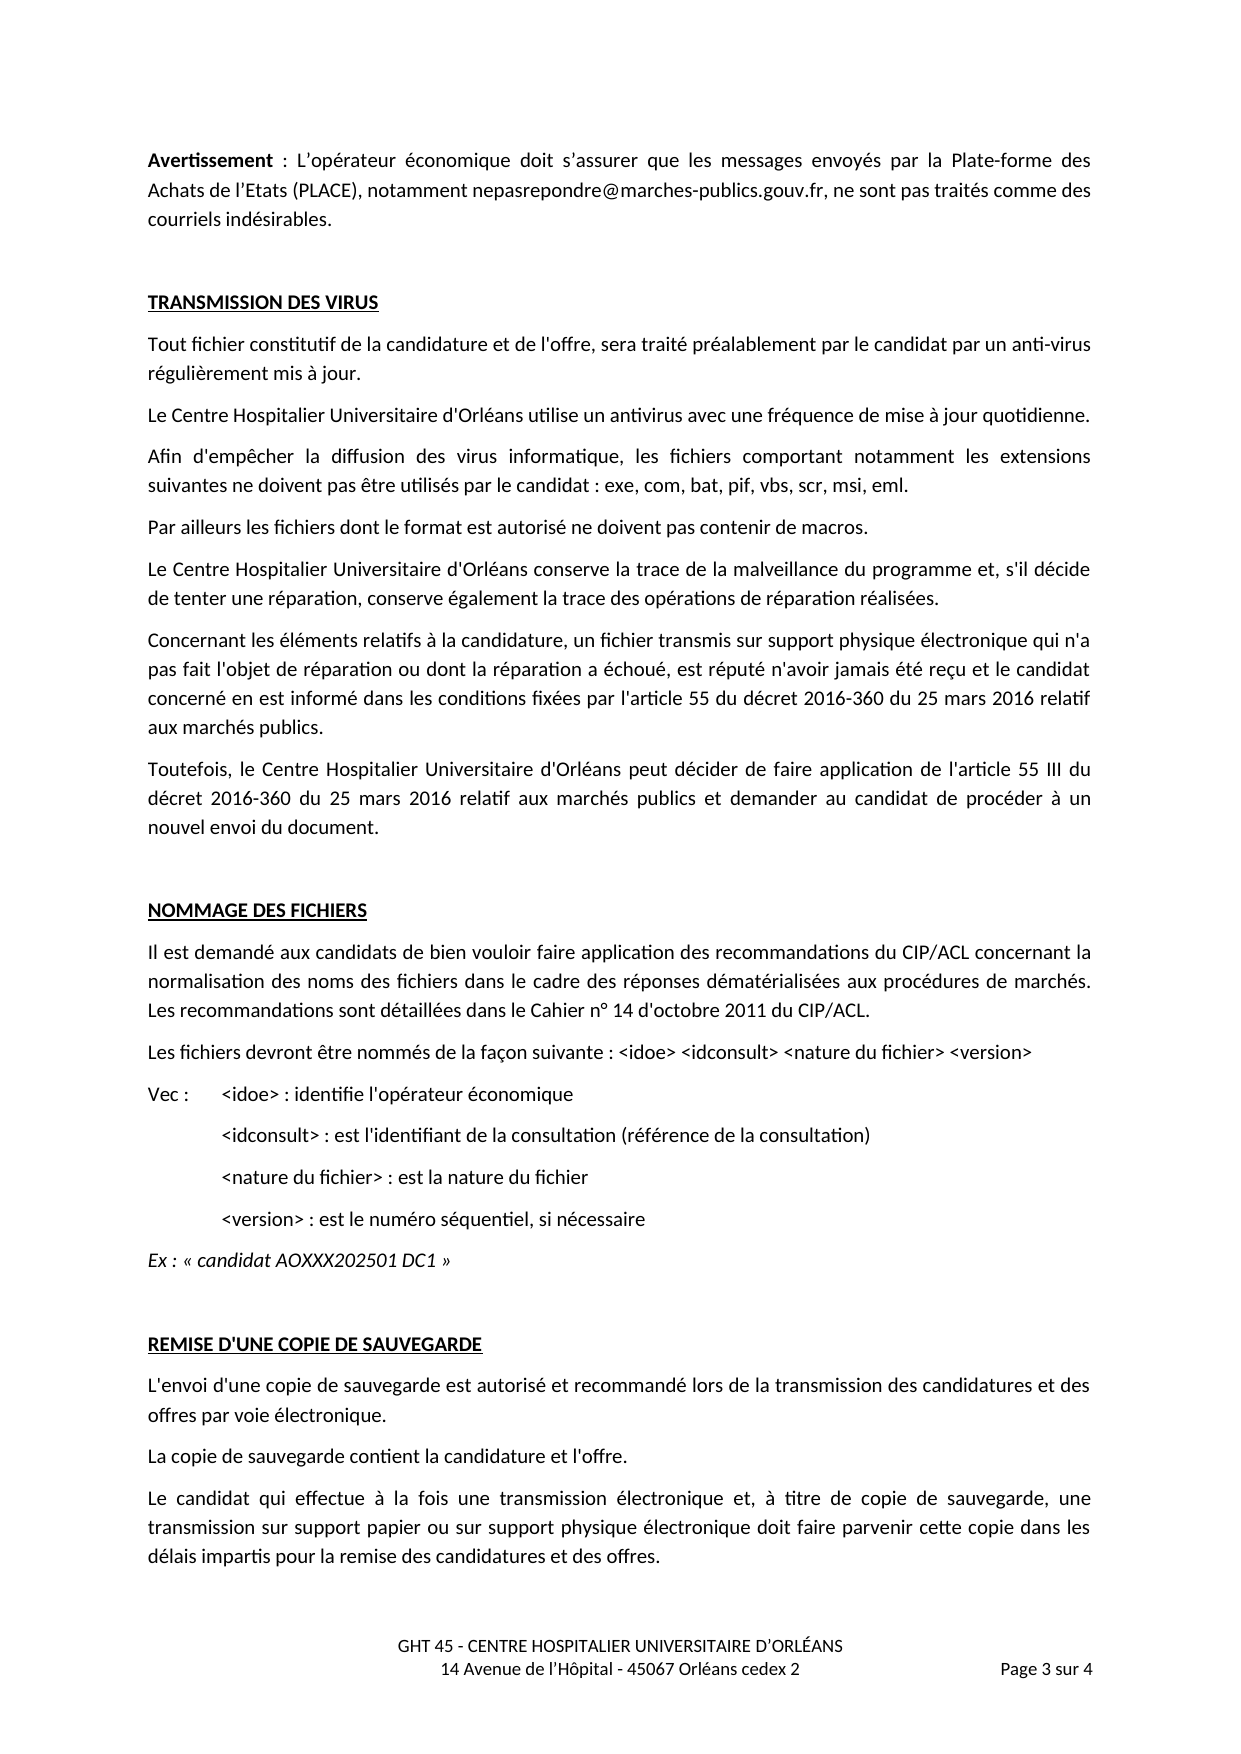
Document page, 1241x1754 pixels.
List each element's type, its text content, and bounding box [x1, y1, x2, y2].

text REMISE D'UNE COPIE DE SAUVEGARDE [148, 1331, 1093, 1356]
text Toutefois, le Centre Hospitalier Universitaire d'Orléans peut décider de faire application de l'article 55 III du décret 2016-360 du 25 mars 2016 relatif aux marchés publics et demander au candidat de procéder à un nouvel envoi du document. [148, 756, 1093, 840]
text La copie de sauvegarde contient la candidature et l'offre. [148, 1443, 1093, 1469]
text Le candidat qui effectue à la fois une transmission électronique et, à titre de copie de sauvegarde, une transmission sur support papier ou sur support physique électronique doit faire parvenir cette copie dans les délais impartis pour la remise des candidatures et des offres. [148, 1485, 1093, 1569]
text Par ailleurs les fichiers dont le format est autorisé ne doivent pas contenir de macros. [148, 514, 1093, 540]
text Avertissement : L’opérateur économique doit s’assurer que les messages envoyés par la Plate-forme des Achats de l’Etats (PLACE), notamment nepasrepondre@marches-publics.gouv.fr, ne sont pas traités comme des courriels indésirables. [148, 148, 1093, 231]
text Le Centre Hospitalier Universitaire d'Orléans conserve la trace de la malveillance du programme et, s'il décide de tenter une réparation, conserve également la trace des opérations de réparation réalisées. [148, 556, 1093, 611]
text <version> : est le numéro séquentiel, si nécessaire [148, 1206, 1093, 1231]
text Tout fichier constitutif de la candidature et de l'offre, sera traité préalablement par le candidat par un anti-virus régulièrement mis à jour. [148, 331, 1093, 386]
text Vec : <idoe> : identifie l'opérateur économique [148, 1081, 1093, 1106]
text <idconsult> : est l'identifiant de la consultation (référence de la consultation) [148, 1123, 1093, 1148]
text L'envoi d'une copie de sauvegarde est autorisé et recommandé lors de la transmission des candidatures et des offres par voie électronique. [148, 1373, 1093, 1427]
text NOMMAGE DES FICHIERS [148, 898, 1093, 923]
text TRANSMISSION DES VIRUS [148, 289, 1093, 315]
text Concernant les éléments relatifs à la candidature, un fichier transmis sur support physique électronique qui n'a pas fait l'objet de réparation ou dont la réparation a échoué, est réputé n'avoir jamais été reçu et le candidat concerné en est informé dans les conditions fixées par l'article 55 du décret 2016-360 du 25 mars 2016 relatif aux marchés publics. [148, 627, 1093, 740]
text Il est demandé aux candidats de bien vouloir faire application des recommandations du CIP/ACL concernant la normalisation des noms des fichiers dans le cadre des réponses dématérialisées aux procédures de marchés. Les recommandations sont détaillées dans le Cahier n° 14 d'octobre 2011 du CIP/ACL. [148, 939, 1093, 1023]
text Afin d'empêcher la diffusion des virus informatique, les fichiers comportant notamment les extensions suivantes ne doivent pas être utilisés par le candidat : exe, com, bat, pif, vbs, scr, msi, eml. [148, 443, 1093, 498]
text <nature du fichier> : est la nature du fichier [148, 1164, 1093, 1190]
text Ex : « candidat AOXXX202501 DC1 » [148, 1248, 1093, 1273]
text Les fichiers devront être nommés de la façon suivante : <idoe> <idconsult> <nature du fichier> <version> [148, 1039, 1093, 1065]
text Le Centre Hospitalier Universitaire d'Orléans utilise un antivirus avec une fréquence de mise à jour quotidienne. [148, 402, 1093, 427]
